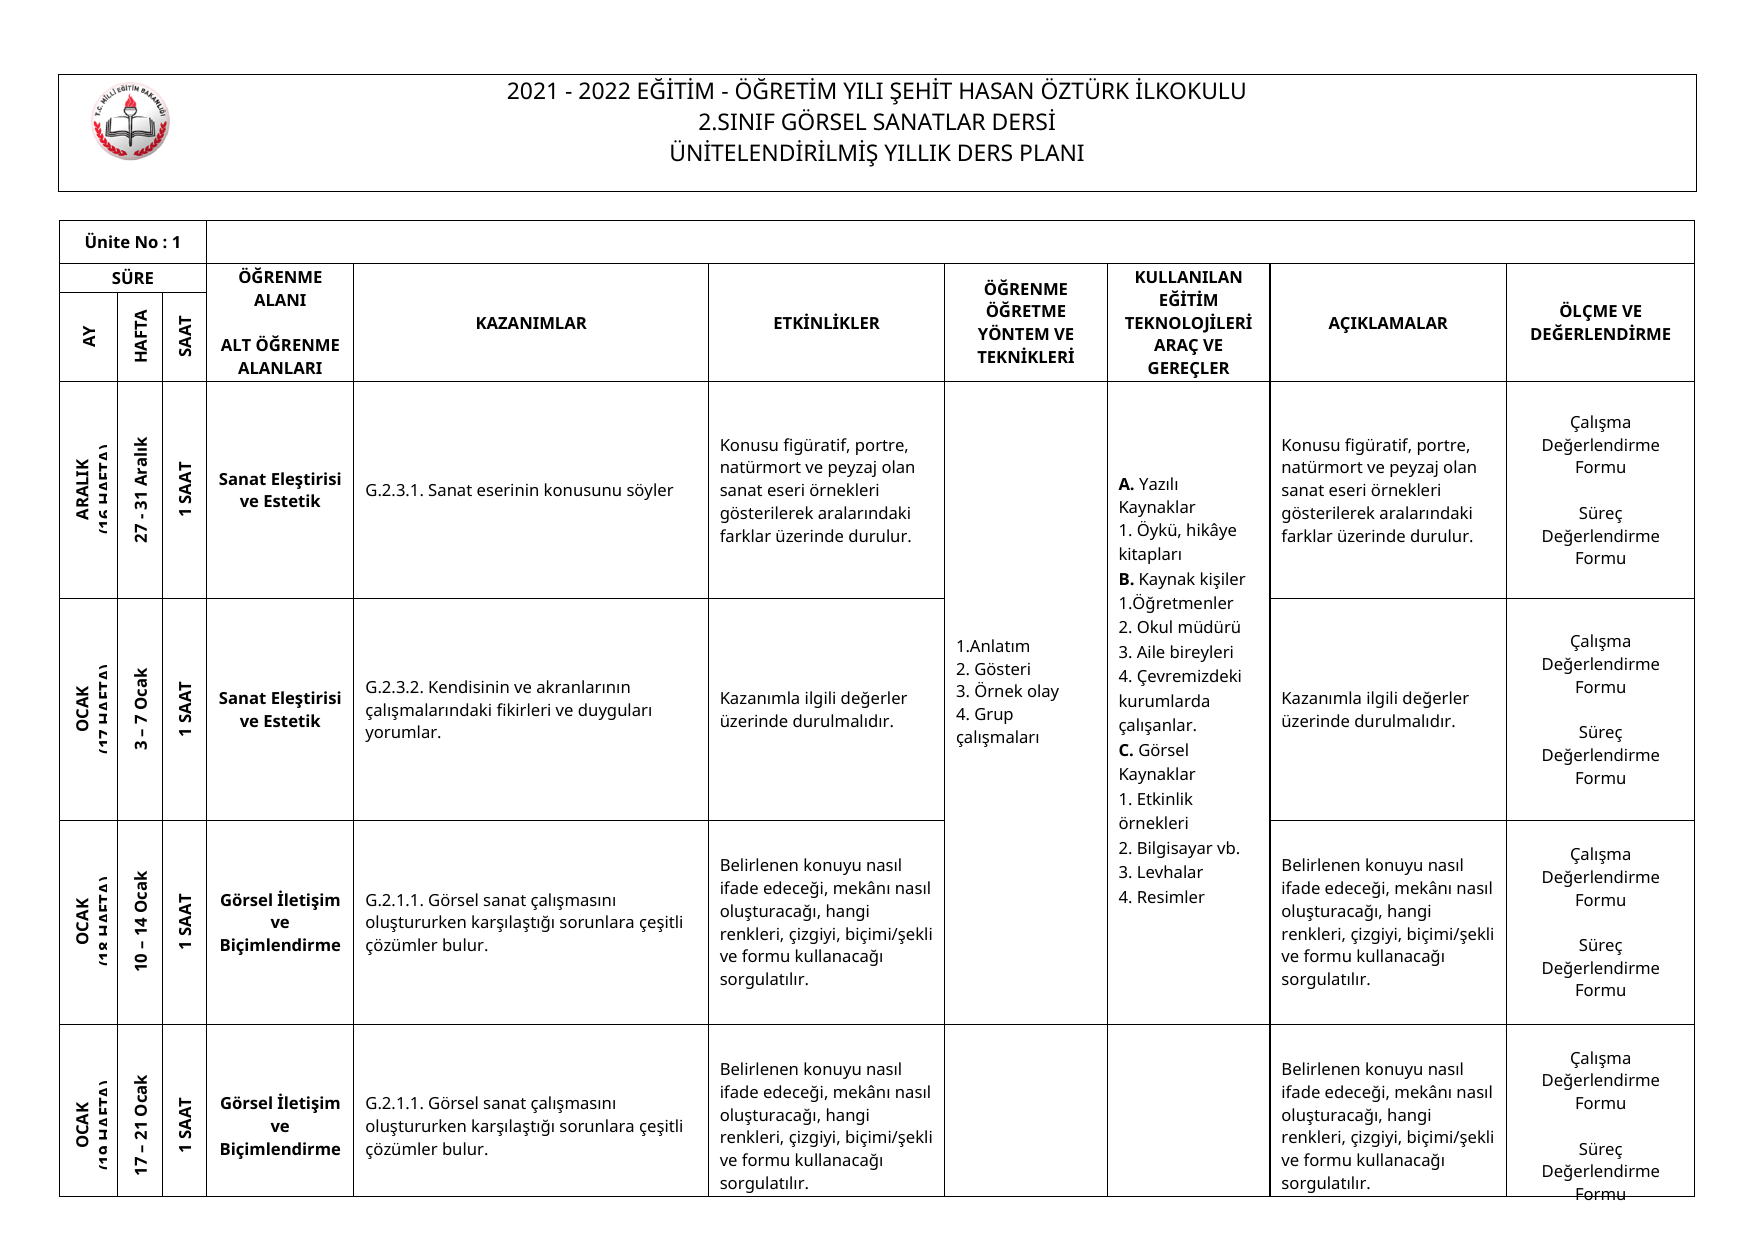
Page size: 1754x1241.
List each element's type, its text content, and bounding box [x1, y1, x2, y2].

table_cell AÇIKLAMALAR [1271, 264, 1506, 381]
table_cell Belirlenen konuyu nasıl ifade edeceği, mekânı nasıl oluşturacağı, hangi renkleri, çizgiyi, biçimi/şekli ve formu kullanacağı sorgulatılır. [1271, 1025, 1506, 1196]
table_cell Kazanımla ilgili değerler üzerinde durulmalıdır. [1271, 599, 1506, 820]
table_header [207, 221, 1694, 263]
table_header Ünite No : 1 [60, 221, 206, 263]
table_cell Sanat Eleştirisi ve Estetik [207, 382, 353, 598]
table_cell OCAK (18.HAFTA) [60, 821, 117, 1023]
table_cell AY [60, 293, 117, 381]
table_cell HAFTA [118, 293, 162, 381]
table_cell ÖĞRENME ALANI ALT ÖĞRENME ALANLARI [207, 264, 353, 381]
table_cell Belirlenen konuyu nasıl ifade edeceği, mekânı nasıl oluşturacağı, hangi renkleri, çizgiyi, biçimi/şekli ve formu kullanacağı sorgulatılır. [709, 1025, 944, 1196]
table_cell KULLANILAN EĞİTİM TEKNOLOJİLERİ ARAÇ VE GEREÇLER [1108, 264, 1269, 381]
table_cell 1 SAAT [163, 382, 206, 598]
table_cell ARALIK (16.HAFTA) [60, 382, 117, 598]
table_cell 1 SAAT [163, 821, 206, 1023]
table_cell Çalışma Değerlendirme Formu Süreç Değerlendirme Formu [1507, 821, 1694, 1023]
table_cell 27 - 31 Aralık [118, 382, 162, 598]
table_cell Belirlenen konuyu nasıl ifade edeceği, mekânı nasıl oluşturacağı, hangi renkleri, çizgiyi, biçimi/şekli ve formu kullanacağı sorgulatılır. [709, 821, 944, 1023]
table_cell OCAK (19.HAFTA) [60, 1025, 117, 1196]
table_cell Konusu figüratif, portre, natürmort ve peyzaj olan sanat eseri örnekleri gösterilerek aralarındaki farklar üzerinde durulur. [709, 382, 944, 598]
table_cell G.2.1.1. Görsel sanat çalışmasını oluştururken karşılaştığı sorunlara çeşitli çözümler bulur. [354, 821, 708, 1023]
table_cell Görsel İletişim ve Biçimlendirme [207, 1025, 353, 1196]
table_cell ETKİNLİKLER [709, 264, 944, 381]
table_cell SAAT [163, 293, 206, 381]
table_cell [945, 1025, 1107, 1196]
table_cell Çalışma Değerlendirme Formu Süreç Değerlendirme Formu [1507, 382, 1694, 598]
table_cell [1108, 1025, 1269, 1196]
table_cell Belirlenen konuyu nasıl ifade edeceği, mekânı nasıl oluşturacağı, hangi renkleri, çizgiyi, biçimi/şekli ve formu kullanacağı sorgulatılır. [1271, 821, 1506, 1023]
table_cell ÖĞRENME ÖĞRETME YÖNTEM VE TEKNİKLERİ [945, 264, 1107, 381]
table_cell Kazanımla ilgili değerler üzerinde durulmalıdır. [709, 599, 944, 820]
table_cell 10 – 14 Ocak [118, 821, 162, 1023]
table_cell Çalışma Değerlendirme Formu Süreç Değerlendirme Formu [1507, 1025, 1694, 1196]
table_cell Çalışma Değerlendirme Formu Süreç Değerlendirme Formu [1507, 599, 1694, 820]
table_cell KAZANIMLAR [354, 264, 708, 381]
table_cell G.2.1.1. Görsel sanat çalışmasını oluştururken karşılaştığı sorunlara çeşitli çözümler bulur. [354, 1025, 708, 1196]
table_cell 1.Anlatım 2. Gösteri 3. Örnek olay 4. Grup çalışmaları [945, 382, 1107, 1023]
table_cell ÖLÇME VE DEĞERLENDİRME [1507, 264, 1694, 381]
table_cell 1 SAAT [163, 599, 206, 820]
table_cell OCAK (17.HAFTA) [60, 599, 117, 820]
table_cell G.2.3.2. Kendisinin ve akranlarının çalışmalarındaki fikirleri ve duyguları yorumlar. [354, 599, 708, 820]
table_cell 3 – 7 Ocak [118, 599, 162, 820]
picture [85, 77, 175, 167]
table_cell G.2.3.1. Sanat eserinin konusunu söyler [354, 382, 708, 598]
table_cell SÜRE [60, 264, 206, 292]
table_cell A. Yazılı Kaynaklar 1. Öykü, hikâye kitapları B. Kaynak kişiler 1.Öğretmenler 2. Okul müdürü 3. Aile bireyleri 4. Çevremizdeki kurumlarda çalışanlar. C. Görsel Kaynaklar 1. Etkinlik örnekleri 2. Bilgisayar vb. 3. Levhalar 4. Resimler [1108, 382, 1269, 1023]
table_cell Görsel İletişim ve Biçimlendirme [207, 821, 353, 1023]
table_cell 1 SAAT [163, 1025, 206, 1196]
table_cell Konusu figüratif, portre, natürmort ve peyzaj olan sanat eseri örnekleri gösterilerek aralarındaki farklar üzerinde durulur. [1271, 382, 1506, 598]
table_cell 17 – 21 Ocak [118, 1025, 162, 1196]
table_cell Sanat Eleştirisi ve Estetik [207, 599, 353, 820]
